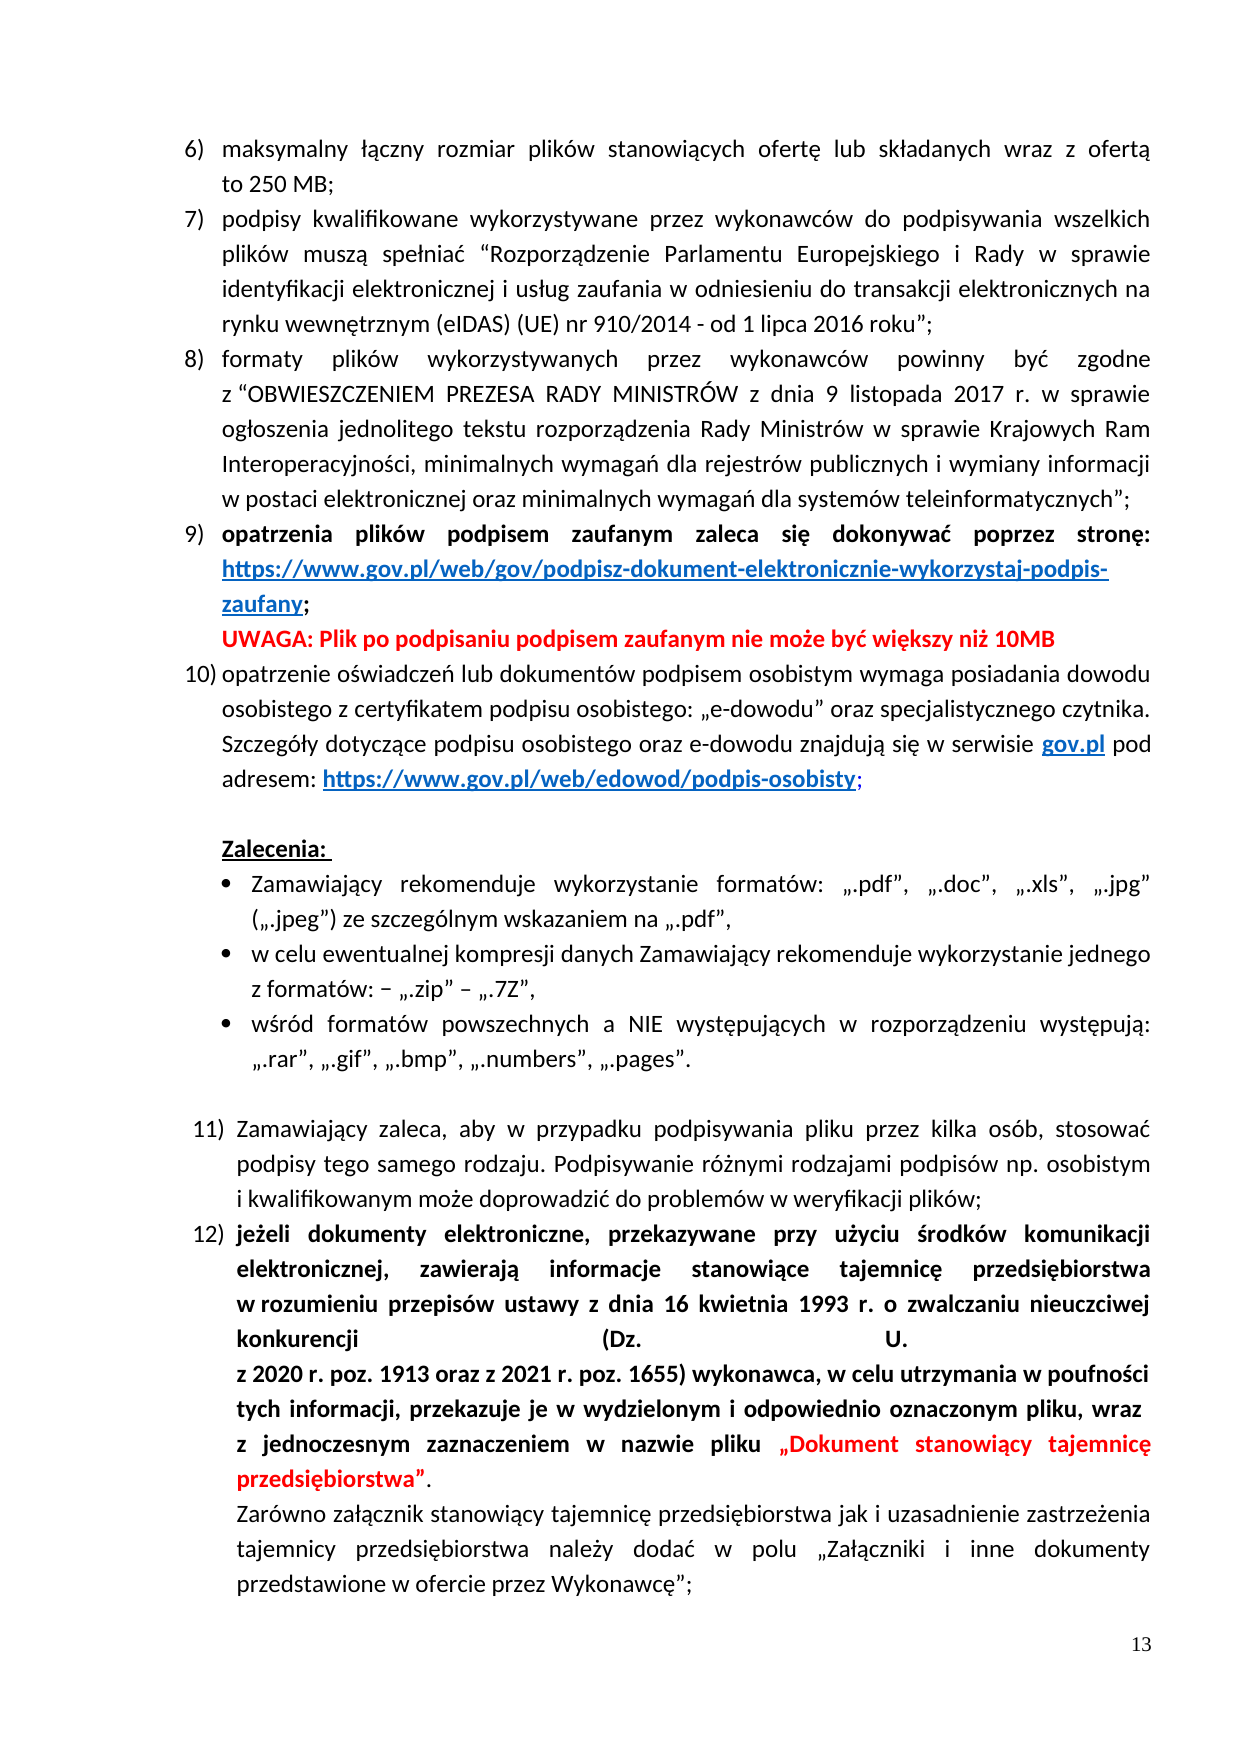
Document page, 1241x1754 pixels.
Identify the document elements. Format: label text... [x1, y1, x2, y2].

list Zamawiający zaleca, aby w przypadku podpisywania pliku przez kilka osób, stosować podpisy tego samego rodzaju. Podpisywanie różnymi rodzajami podpisów np. osobistym i kwalifikowanym może doprowadzić do problemów w weryfikacji plików; [192, 1113, 1152, 1213]
list jeżeli dokumenty elektroniczne, przekazywane przy użyciu środków komunikacji elektronicznej, zawierają informacje stanowiące tajemnicę przedsiębiorstwa w rozumieniu przepisów ustawy z dnia 16 kwietnia 1993 r. o zwalczaniu nieuczciwej konkurencji (Dz. U. z 2020 r. poz. 1913 oraz z 2021 r. poz. 1655) wykonawca, w celu utrzymania w poufności tych informacji, przekazuje je w wydzielonym i odpowiednio oznaczonym pliku, wraz z jednoczesnym zaznaczeniem w nazwie pliku „Dokument stanowiący tajemnicę przedsiębiorstwa”. [192, 1218, 1152, 1493]
list formaty plików wykorzystywanych przez wykonawców powinny być zgodne z “OBWIESZCZENIEM PREZESA RADY MINISTRÓW z dnia 9 listopada 2017 r. w sprawie ogłoszenia jednolitego tekstu rozporządzenia Rady Ministrów w sprawie Krajowych Ram Interoperacyjności, minimalnych wymagań dla rejestrów publicznych i wymiany informacji w postaci elektronicznej oraz minimalnych wymagań dla systemów teleinformatycznych”; [184, 343, 1152, 513]
text Zalecenia: [222, 833, 1152, 863]
list w celu ewentualnej kompresji danych Zamawiający rekomenduje wykorzystanie jednego z formatów: − „.zip” – „.7Z”, [222, 938, 1152, 1003]
list podpisy kwalifikowane wykorzystywane przez wykonawców do podpisywania wszelkich plików muszą spełniać “Rozporządzenie Parlamentu Europejskiego i Rady w sprawie identyfikacji elektronicznej i usług zaufania w odniesieniu do transakcji elektronicznych na rynku wewnętrznym (eIDAS) (UE) nr 910/2014 - od 1 lipca 2016 roku”; [184, 203, 1152, 338]
list maksymalny łączny rozmiar plików stanowiących ofertę lub składanych wraz z ofertą to 250 MB; [184, 133, 1152, 198]
list wśród formatów powszechnych a NIE występujących w rozporządzeniu występują: „.rar”, „.gif”, „.bmp”, „.numbers”, „.pages”. [222, 1008, 1152, 1073]
list Zamawiający rekomenduje wykorzystanie formatów: „.pdf”, „.doc”, „.xls”, „.jpg” („.jpeg”) ze szczególnym wskazaniem na „.pdf”, [222, 868, 1152, 933]
list UWAGA: Plik po podpisaniu podpisem zaufanym nie może być większy niż 10MB [222, 623, 1152, 653]
list opatrzenie oświadczeń lub dokumentów podpisem osobistym wymaga posiadania dowodu osobistego z certyfikatem podpisu osobistego: „e-dowodu” oraz specjalistycznego czytnika. Szczegóły dotyczące podpisu osobistego oraz e-dowodu znajdują się w serwisie gov.pl pod adresem: https://www.gov.pl/web/edowod/podpis-osobisty; [184, 658, 1152, 793]
list opatrzenia plików podpisem zaufanym zaleca się dokonywać poprzez stronę: https://www.gov.pl/web/gov/podpisz-dokument-elektronicznie-wykorzystaj-podpis-zaufany; [184, 518, 1152, 618]
list Zarówno załącznik stanowiący tajemnicę przedsiębiorstwa jak i uzasadnienie zastrzeżenia tajemnicy przedsiębiorstwa należy dodać w polu „Załączniki i inne dokumenty przedstawione w ofercie przez Wykonawcę”; [236, 1498, 1152, 1598]
